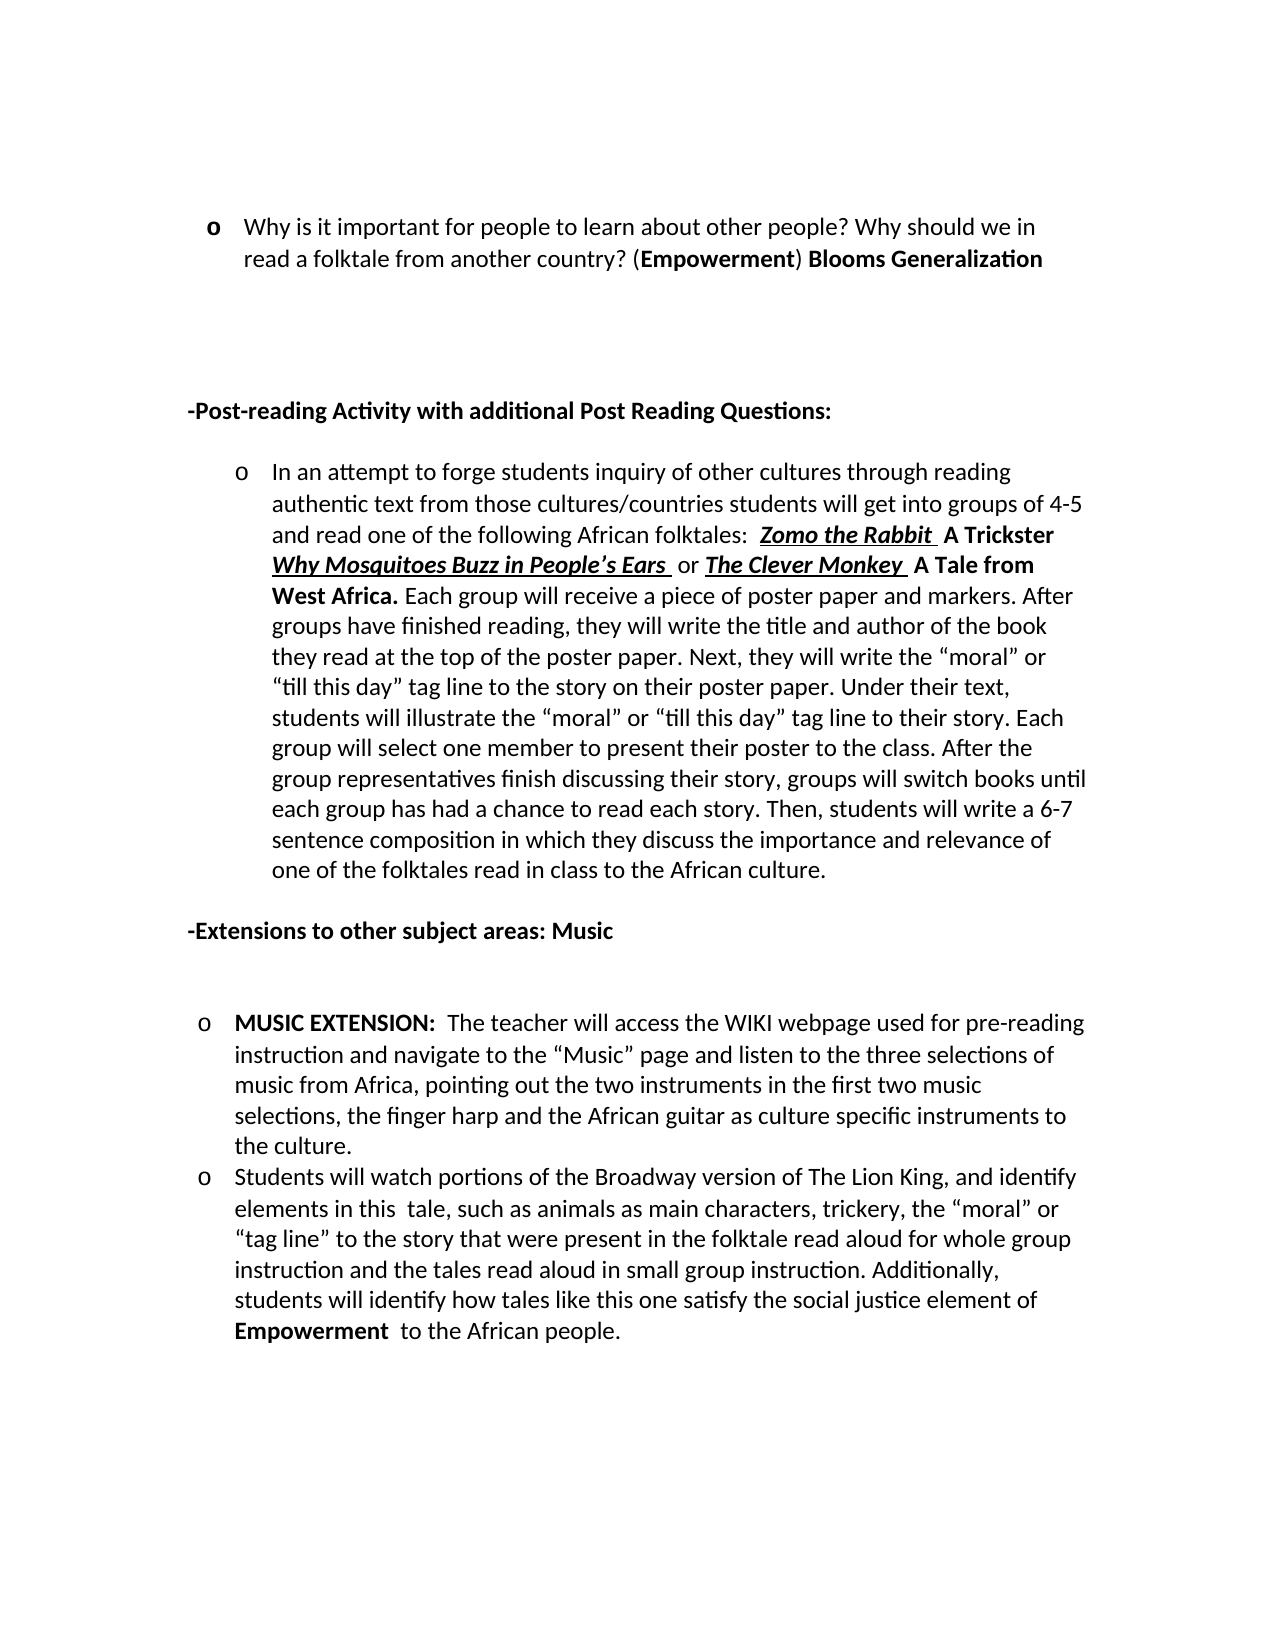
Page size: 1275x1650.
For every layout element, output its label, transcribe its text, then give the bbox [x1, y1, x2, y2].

text -Post-reading Activity with additional Post Reading Questions: [187, 395, 1087, 426]
list Students will watch portions of the Broadway version of The Lion King, and identify elements in this tale, such as animals as main characters, trickery, the “moral” or “tag line” to the story that were present in the folktale read aloud for whole group instruction and the tales read aloud in small group instruction. Additionally, students will identify how tales like this one satisfy the social justice element of Empowerment to the African people. [197, 1161, 1087, 1345]
list In an attempt to forge students inquiry of other cultures through reading authentic text from those cultures/countries students will get into groups of 4-5 and read one of the following African folktales: Zomo the Rabbit A Trickster Why Mosquitoes Buzz in People’s Ears or The Clever Monkey A Tale from West Africa. Each group will receive a piece of poster paper and markers. After groups have finished reading, they will write the title and author of the book they read at the top of the poster paper. Next, they will write the “moral” or “till this day” tag line to the story on their poster paper. Under their text, students will illustrate the “moral” or “till this day” tag line to their story. Each group will select one member to present their poster to the class. After the group representatives finish discussing their story, groups will switch books until each group has had a chance to read each story. Then, students will write a 6-7 sentence composition in which they discuss the importance and relevance of one of the folktales read in class to the African culture. [234, 456, 1087, 885]
list Why is it important for people to learn about other people? Why should we in read a folktale from another country? (Empowerment) Blooms Generalization [206, 211, 1087, 273]
text -Extensions to other subject areas: Music [187, 916, 1087, 946]
list MUSIC EXTENSION: The teacher will access the WIKI webpage used for pre-reading instruction and navigate to the “Music” page and listen to the three selections of music from Africa, pointing out the two instruments in the first two music selections, the finger harp and the African guitar as culture specific instruments to the culture. [197, 1007, 1087, 1161]
